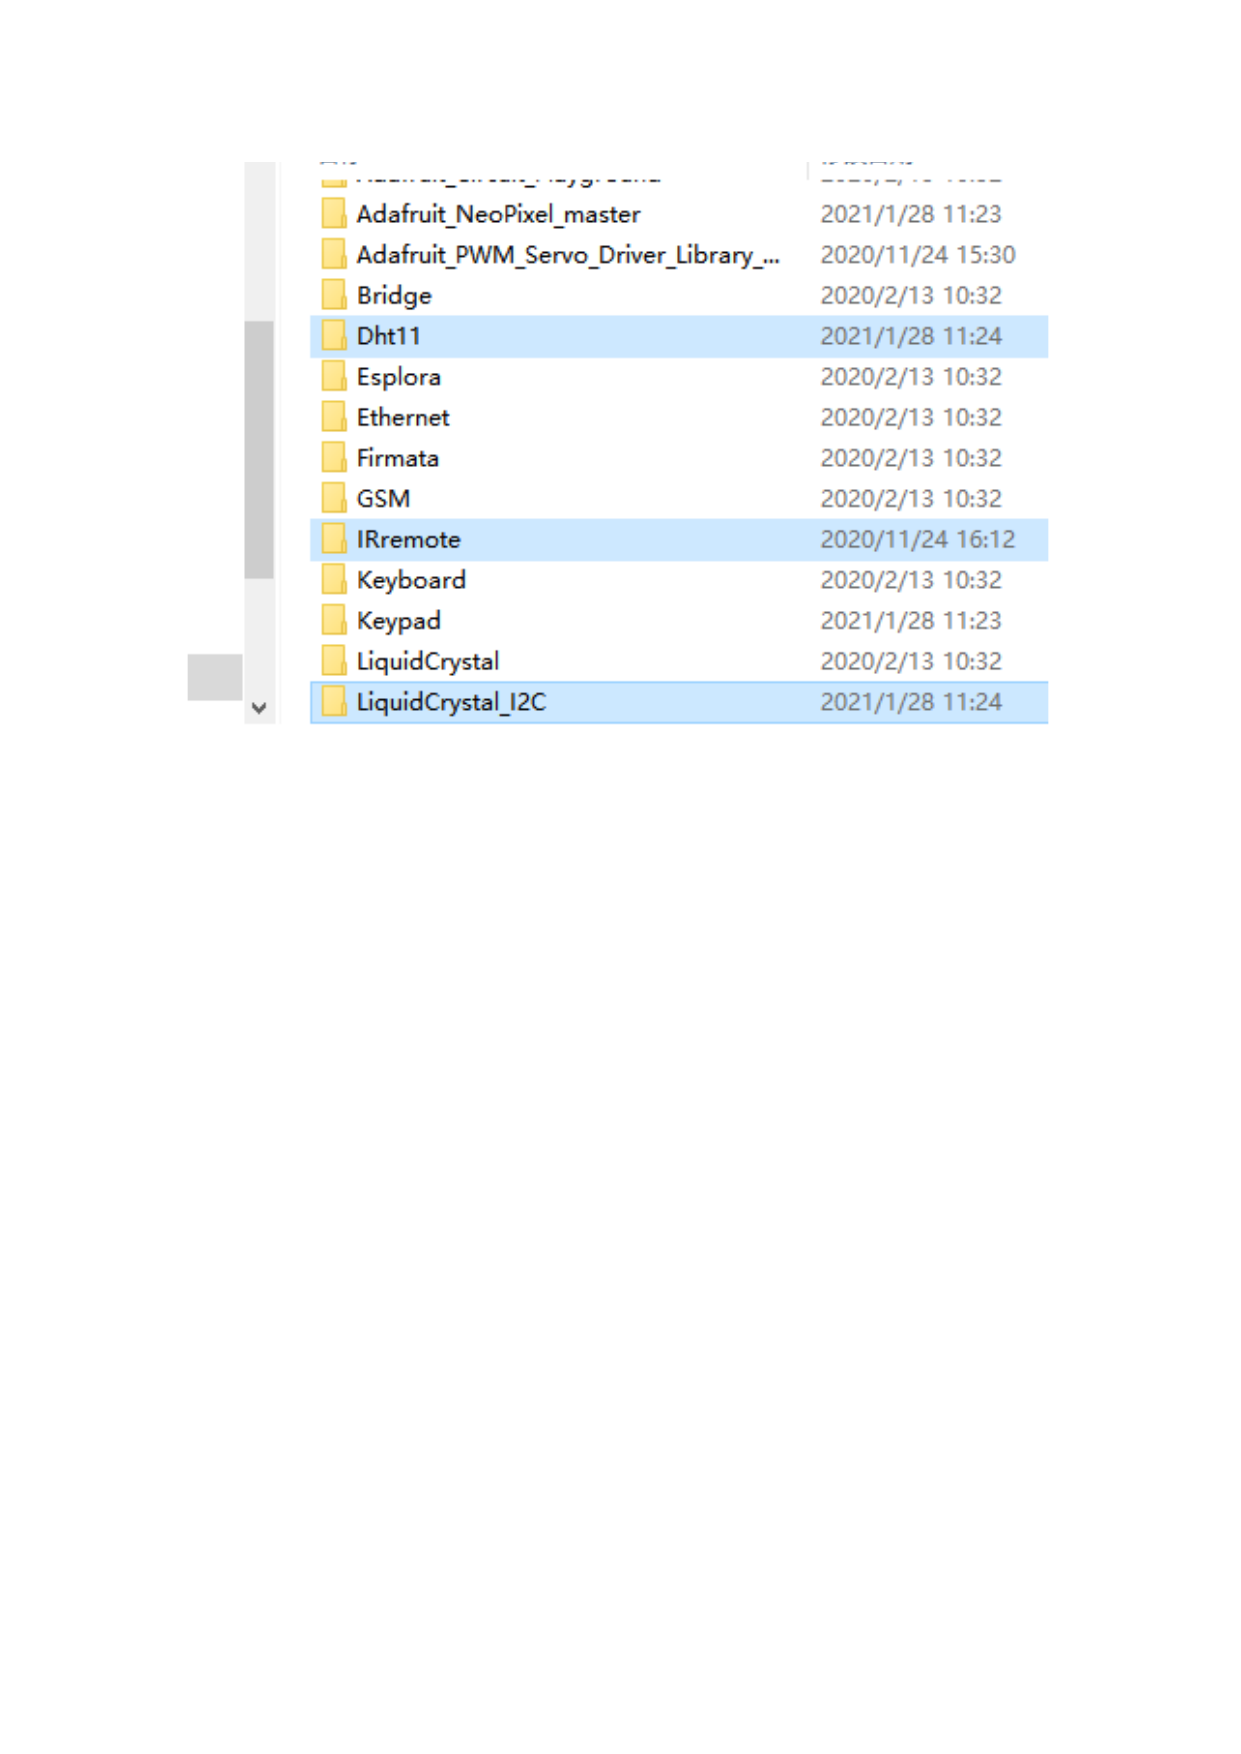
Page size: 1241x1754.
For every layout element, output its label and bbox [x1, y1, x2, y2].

picture [187, 162, 1049, 734]
